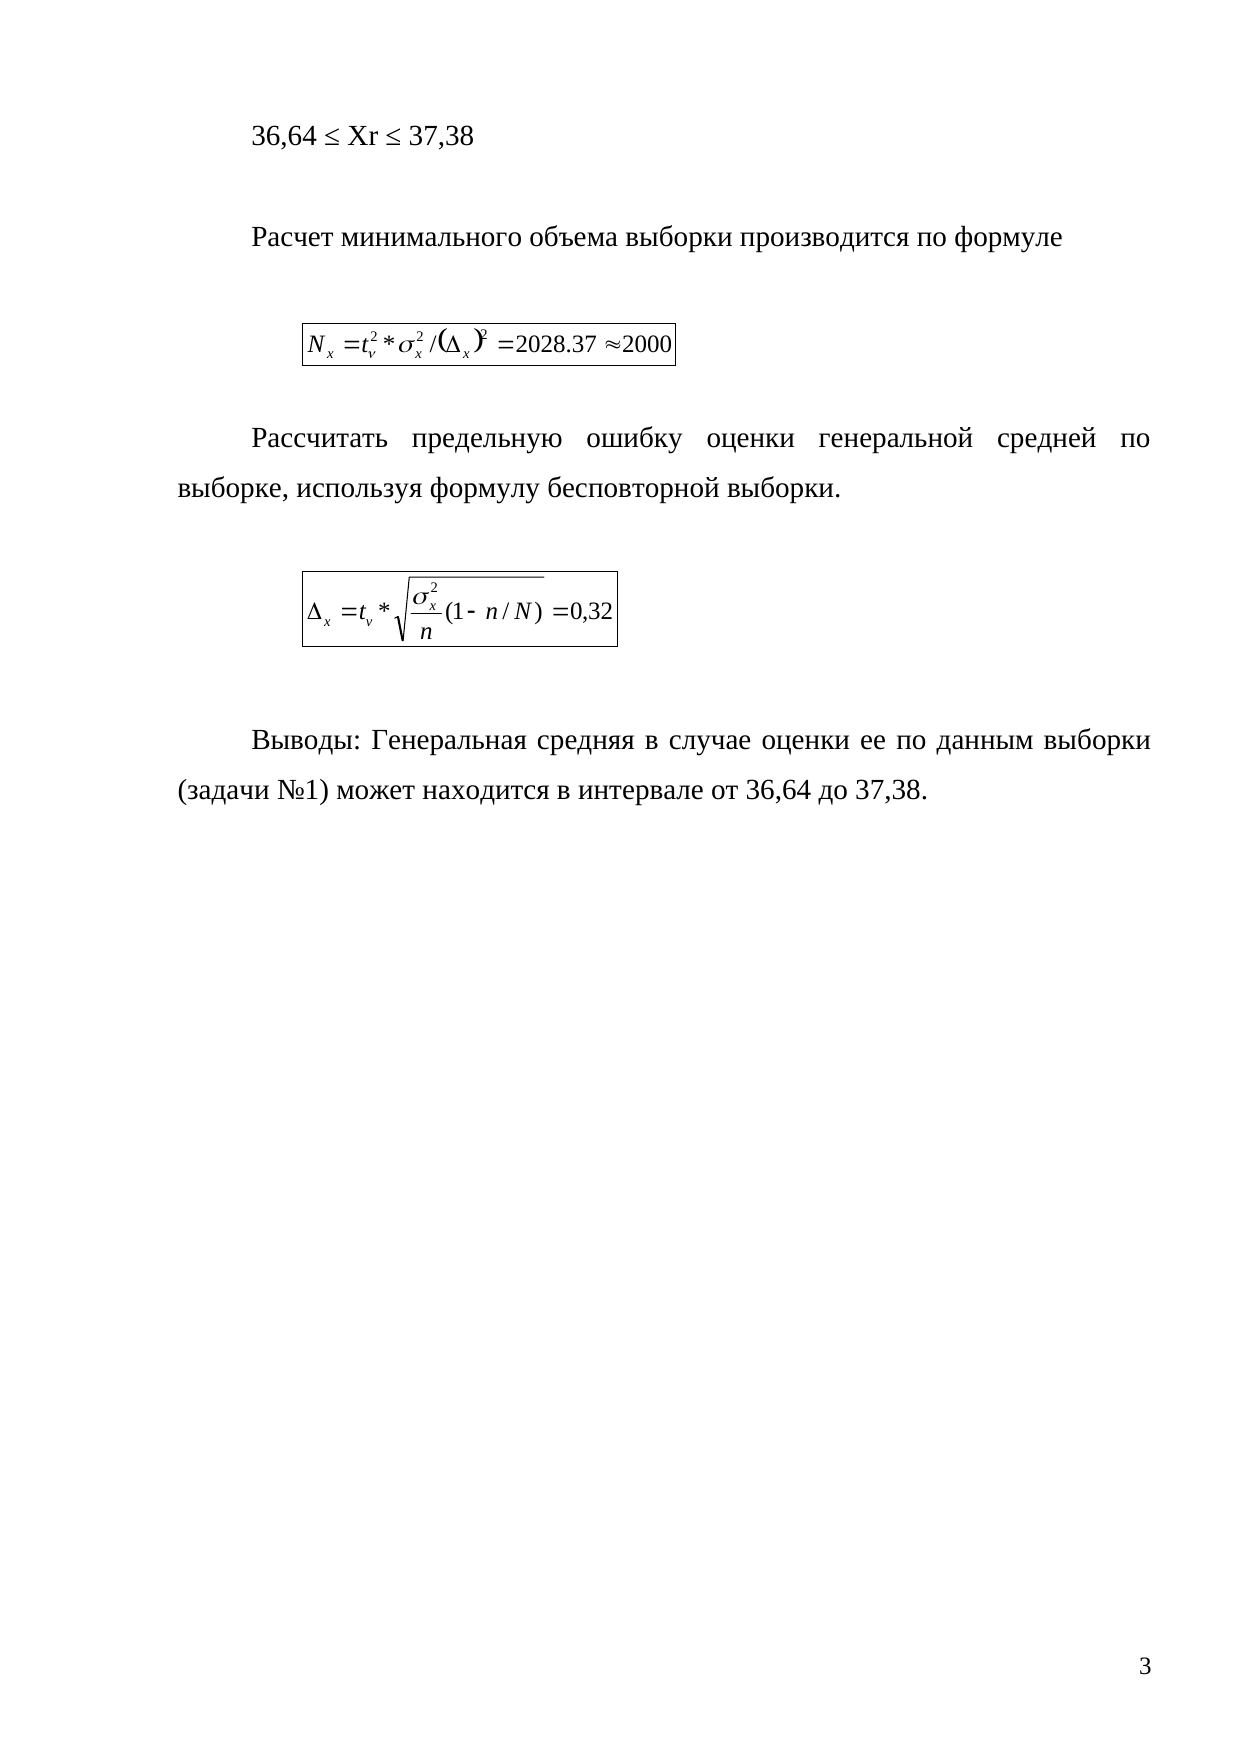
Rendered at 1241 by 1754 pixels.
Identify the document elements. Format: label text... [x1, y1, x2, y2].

text Выводы: Генеральная средняя в случае оценки ее по данным выборки (задачи №1) может находится в интервале от 36,64 до 37,38. [177, 722, 1152, 806]
text 36,64 ≤ Xr ≤ 37,38 [177, 118, 1152, 152]
text Расчет минимального объема выборки производится по формуле [177, 219, 1152, 252]
text Рассчитать предельную ошибку оценки генеральной средней по выборке, используя формулу бесповторной выборки. [177, 420, 1152, 504]
